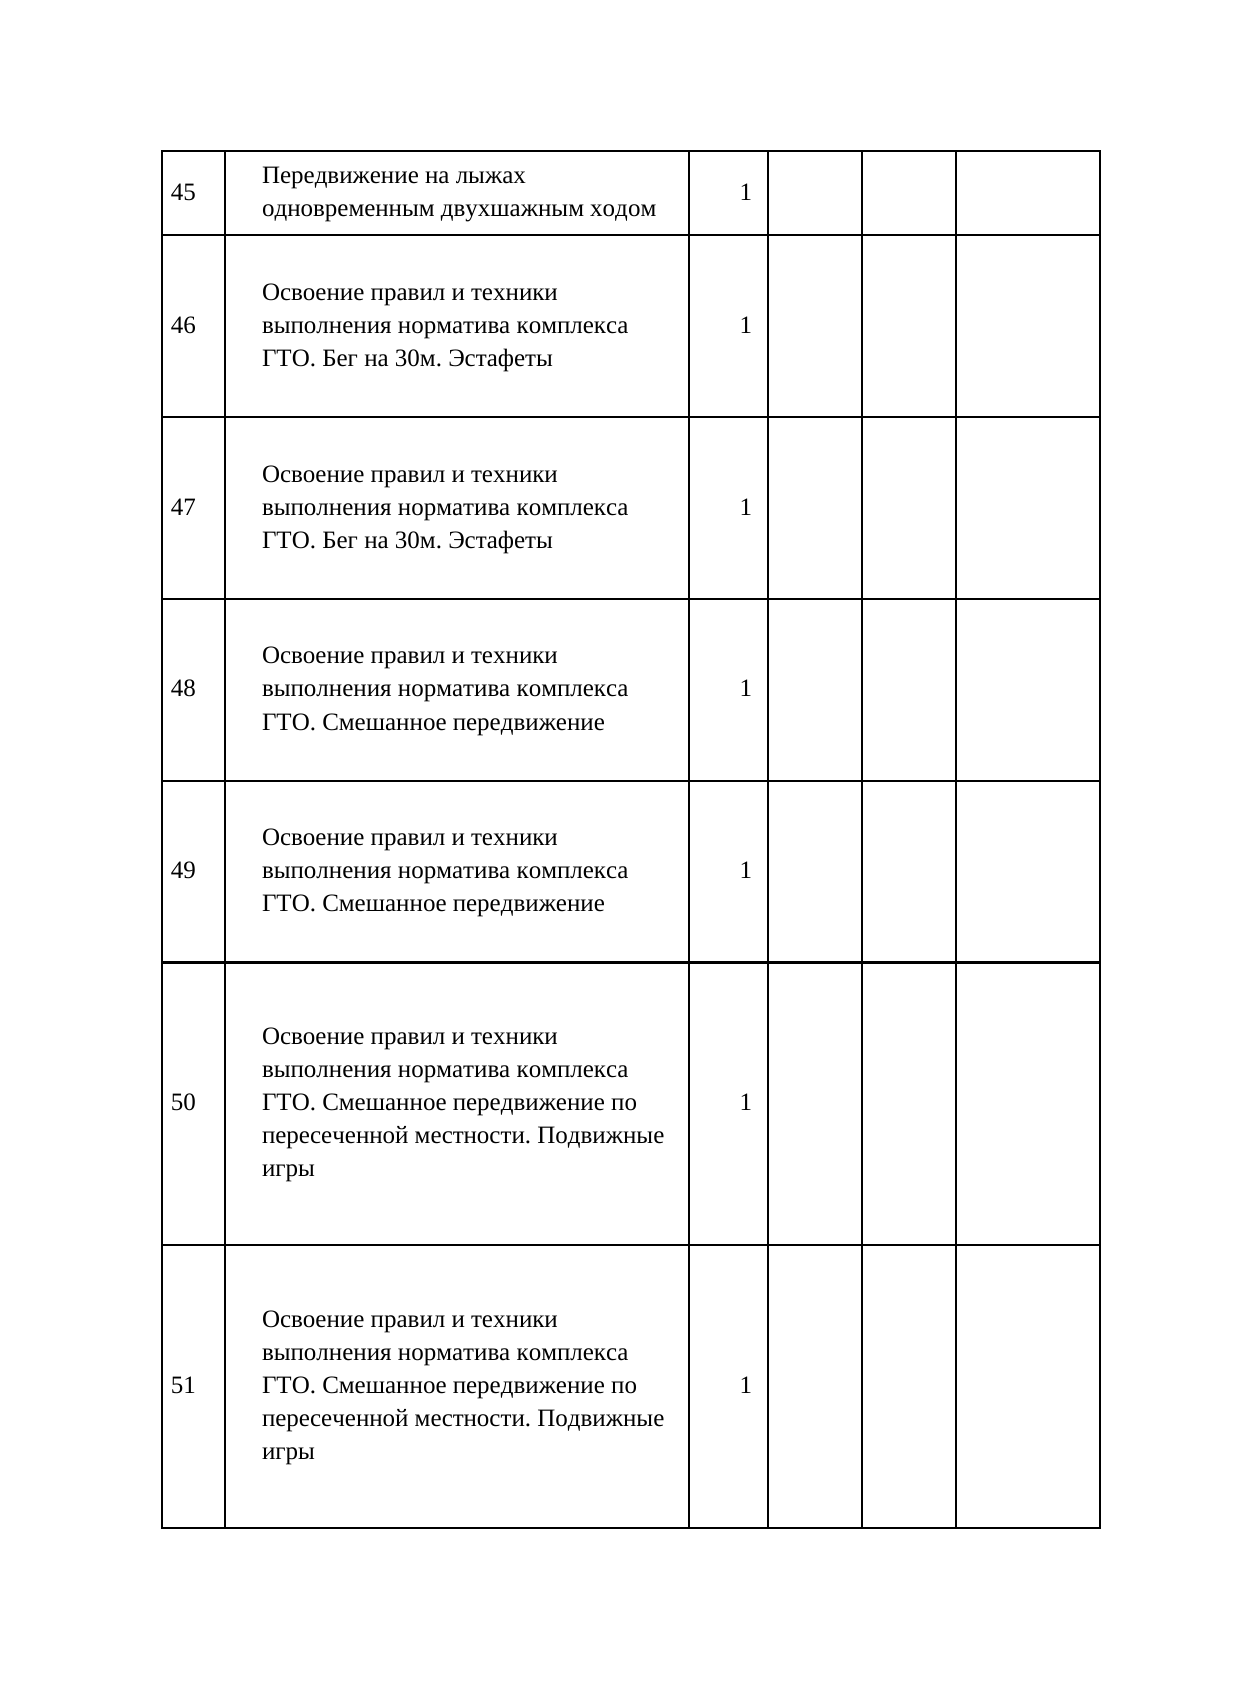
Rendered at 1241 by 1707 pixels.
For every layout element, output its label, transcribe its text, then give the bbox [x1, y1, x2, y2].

table_cell [863, 236, 955, 416]
table_cell [863, 782, 955, 961]
table_cell [769, 782, 861, 961]
table_cell [769, 600, 861, 780]
table_cell [863, 600, 955, 780]
table_cell [957, 236, 1099, 416]
table_cell 46 [163, 236, 224, 416]
table_cell Освоение правил и техники выполнения норматива комплекса ГТО. Бег на 30м. Эстафеты [226, 418, 688, 598]
table_cell [769, 964, 861, 1244]
table_cell Освоение правил и техники выполнения норматива комплекса ГТО. Смешанное передвижение [226, 782, 688, 961]
table_cell [957, 964, 1099, 1244]
table_cell [769, 418, 861, 598]
table_cell Освоение правил и техники выполнения норматива комплекса ГТО. Смешанное передвижение по пересеченной местности. Подвижные игры [226, 1246, 688, 1527]
table_cell Передвижение на лыжах одновременным двухшажным ходом [226, 152, 688, 234]
table_cell [957, 1246, 1099, 1527]
table_cell [769, 152, 861, 234]
table_cell [957, 782, 1099, 961]
table_cell [769, 236, 861, 416]
table_cell [863, 964, 955, 1244]
table_cell 1 [690, 236, 767, 416]
table_cell [769, 1246, 861, 1527]
table_cell Освоение правил и техники выполнения норматива комплекса ГТО. Бег на 30м. Эстафеты [226, 236, 688, 416]
table_cell [863, 1246, 955, 1527]
table_cell 1 [690, 418, 767, 598]
table_cell 1 [690, 782, 767, 961]
table_cell 45 [163, 152, 224, 234]
table_cell 51 [163, 1246, 224, 1527]
table_cell [957, 600, 1099, 780]
table_cell [957, 152, 1099, 234]
table_cell 1 [690, 1246, 767, 1527]
table_cell [863, 152, 955, 234]
table_cell 50 [163, 964, 224, 1244]
table_cell [957, 418, 1099, 598]
table_cell Освоение правил и техники выполнения норматива комплекса ГТО. Смешанное передвижение [226, 600, 688, 780]
table_cell 1 [690, 600, 767, 780]
table_cell 49 [163, 782, 224, 961]
table_cell 47 [163, 418, 224, 598]
table_cell 48 [163, 600, 224, 780]
table_cell Освоение правил и техники выполнения норматива комплекса ГТО. Смешанное передвижение по пересеченной местности. Подвижные игры [226, 964, 688, 1244]
table_cell 1 [690, 152, 767, 234]
table_cell 1 [690, 964, 767, 1244]
table_cell [863, 418, 955, 598]
